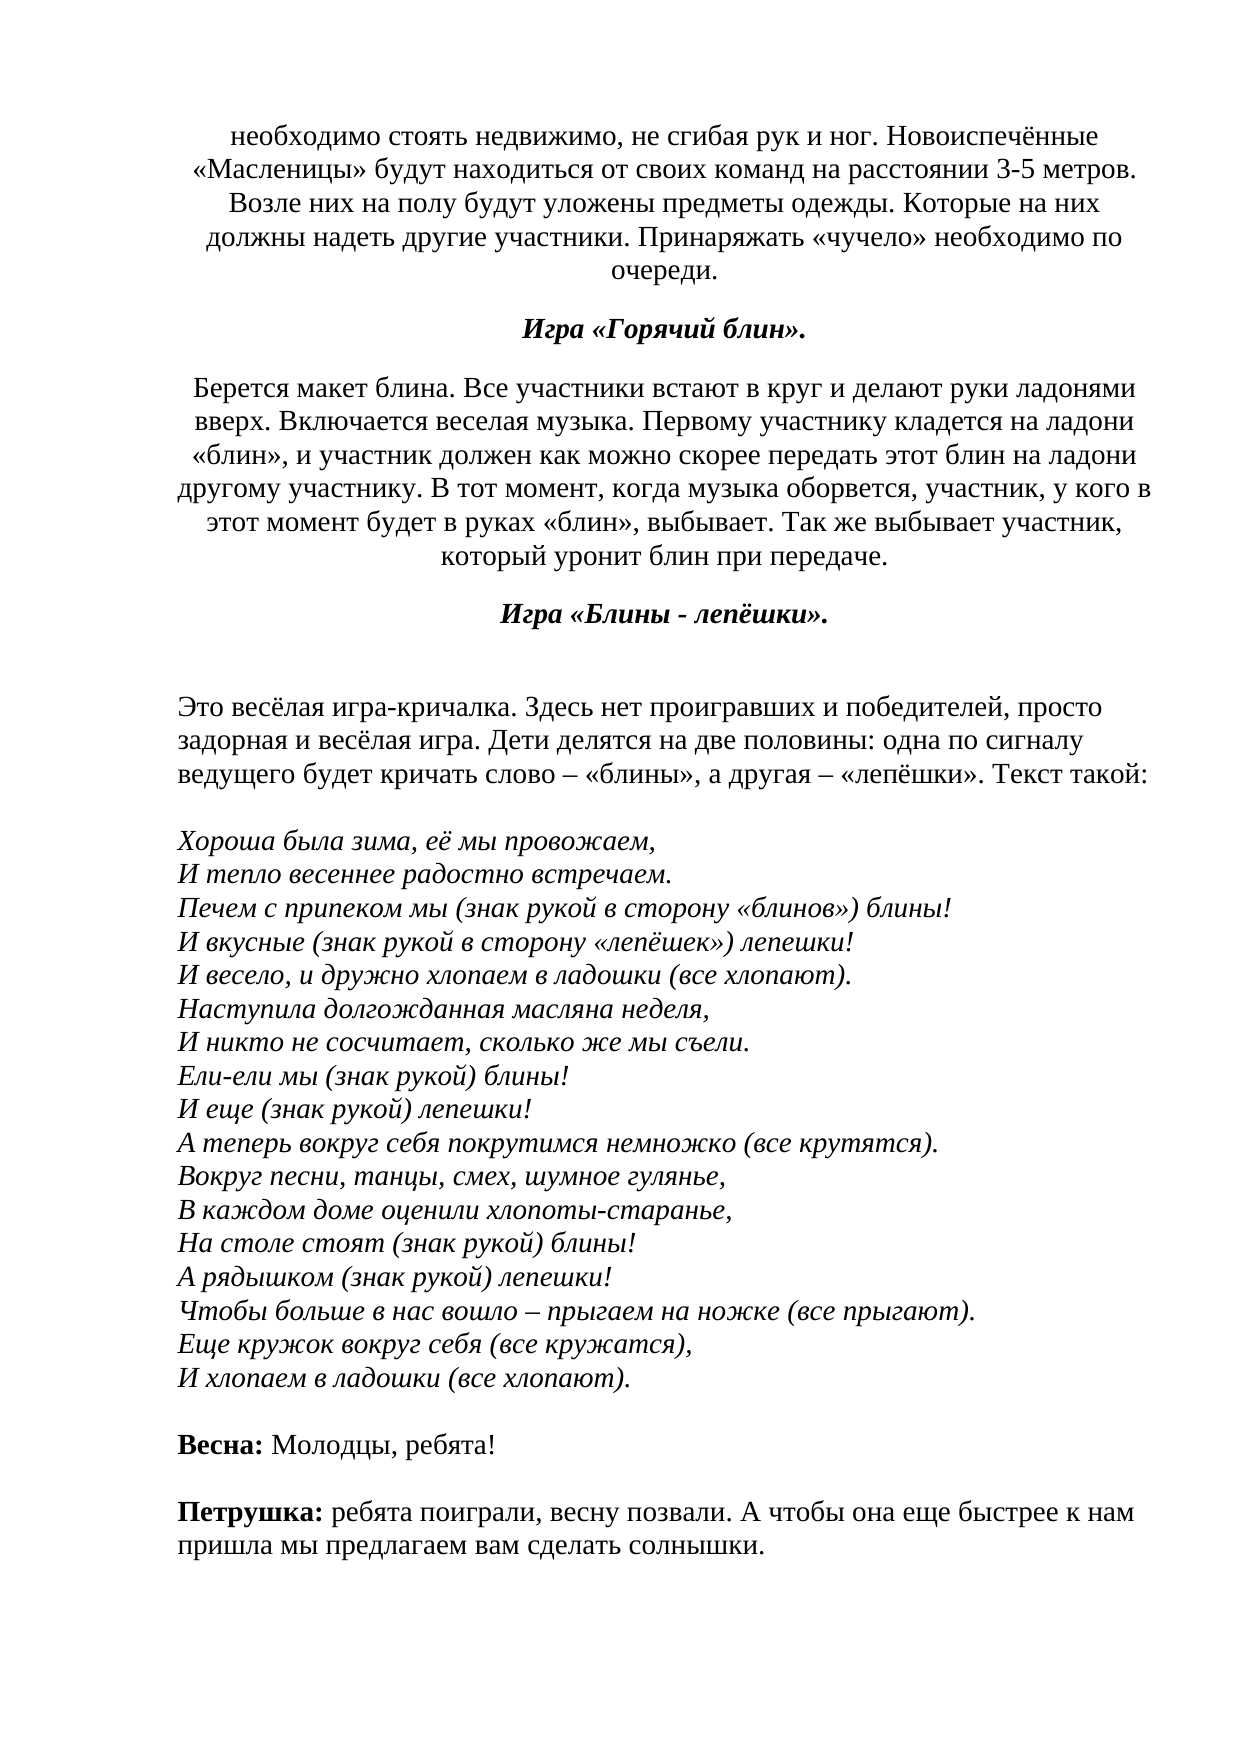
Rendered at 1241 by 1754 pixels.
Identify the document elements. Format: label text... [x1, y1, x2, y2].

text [177, 118, 1152, 286]
text Это весёлая игра-кричалка. Здесь нет проигравших и победителей, просто задорная и весёлая игра. Дети делятся на две половины: одна по сигналу ведущего будет кричать слово – «блины», а другая – «лепёшки». Текст такой: [177, 689, 1152, 789]
text Петрушка: ребята поиграли, весну позвали. А чтобы она еще быстрее к нам пришла мы предлагаем вам сделать солнышки. [177, 1494, 1152, 1561]
text Весна: Молодцы, ребята! [177, 1427, 1152, 1460]
text Игра «Горячий блин». [177, 311, 1152, 345]
text Берется макет блина. Все участники встают в круг и делают руки ладонями вверх. Включается веселая музыка. Первому участнику кладется на ладони «блин», и участник должен как можно скорее передать этот блин на ладони другому участнику. В тот момент, когда музыка оборвется, участник, у кого в этот момент будет в руках «блин», выбывает. Так же выбывает участник, который уронит блин при передаче. [177, 370, 1152, 471]
text Игра «Блины - лепёшки». [177, 597, 1152, 630]
text Хороша была зима, её мы провожаем, И тепло весеннее радостно встречаем. Печем с припеком мы (знак рукой в сторону «блинов») блины! И вкусные (знак рукой в сторону «лепёшек») лепешки! И весело, и дружно хлопаем в ладошки (все хлопают). Наступила долгожданная масляна неделя, И никто не сосчитает, сколько же мы съели. Ели-ели мы (знак рукой) блины! И еще (знак рукой) лепешки! А теперь вокруг себя покрутимся немножко (все крутятся). Вокруг песни, танцы, смех, шумное гулянье, В каждом доме оценили хлопоты-старанье, На столе стоят (знак рукой) блины! А рядышком (знак рукой) лепешки! Чтобы больше в нас вошло – прыгаем на ножке (все прыгают). Еще кружок вокруг себя (все кружатся), И хлопаем в ладошки (все хлопают). [177, 823, 1152, 1393]
